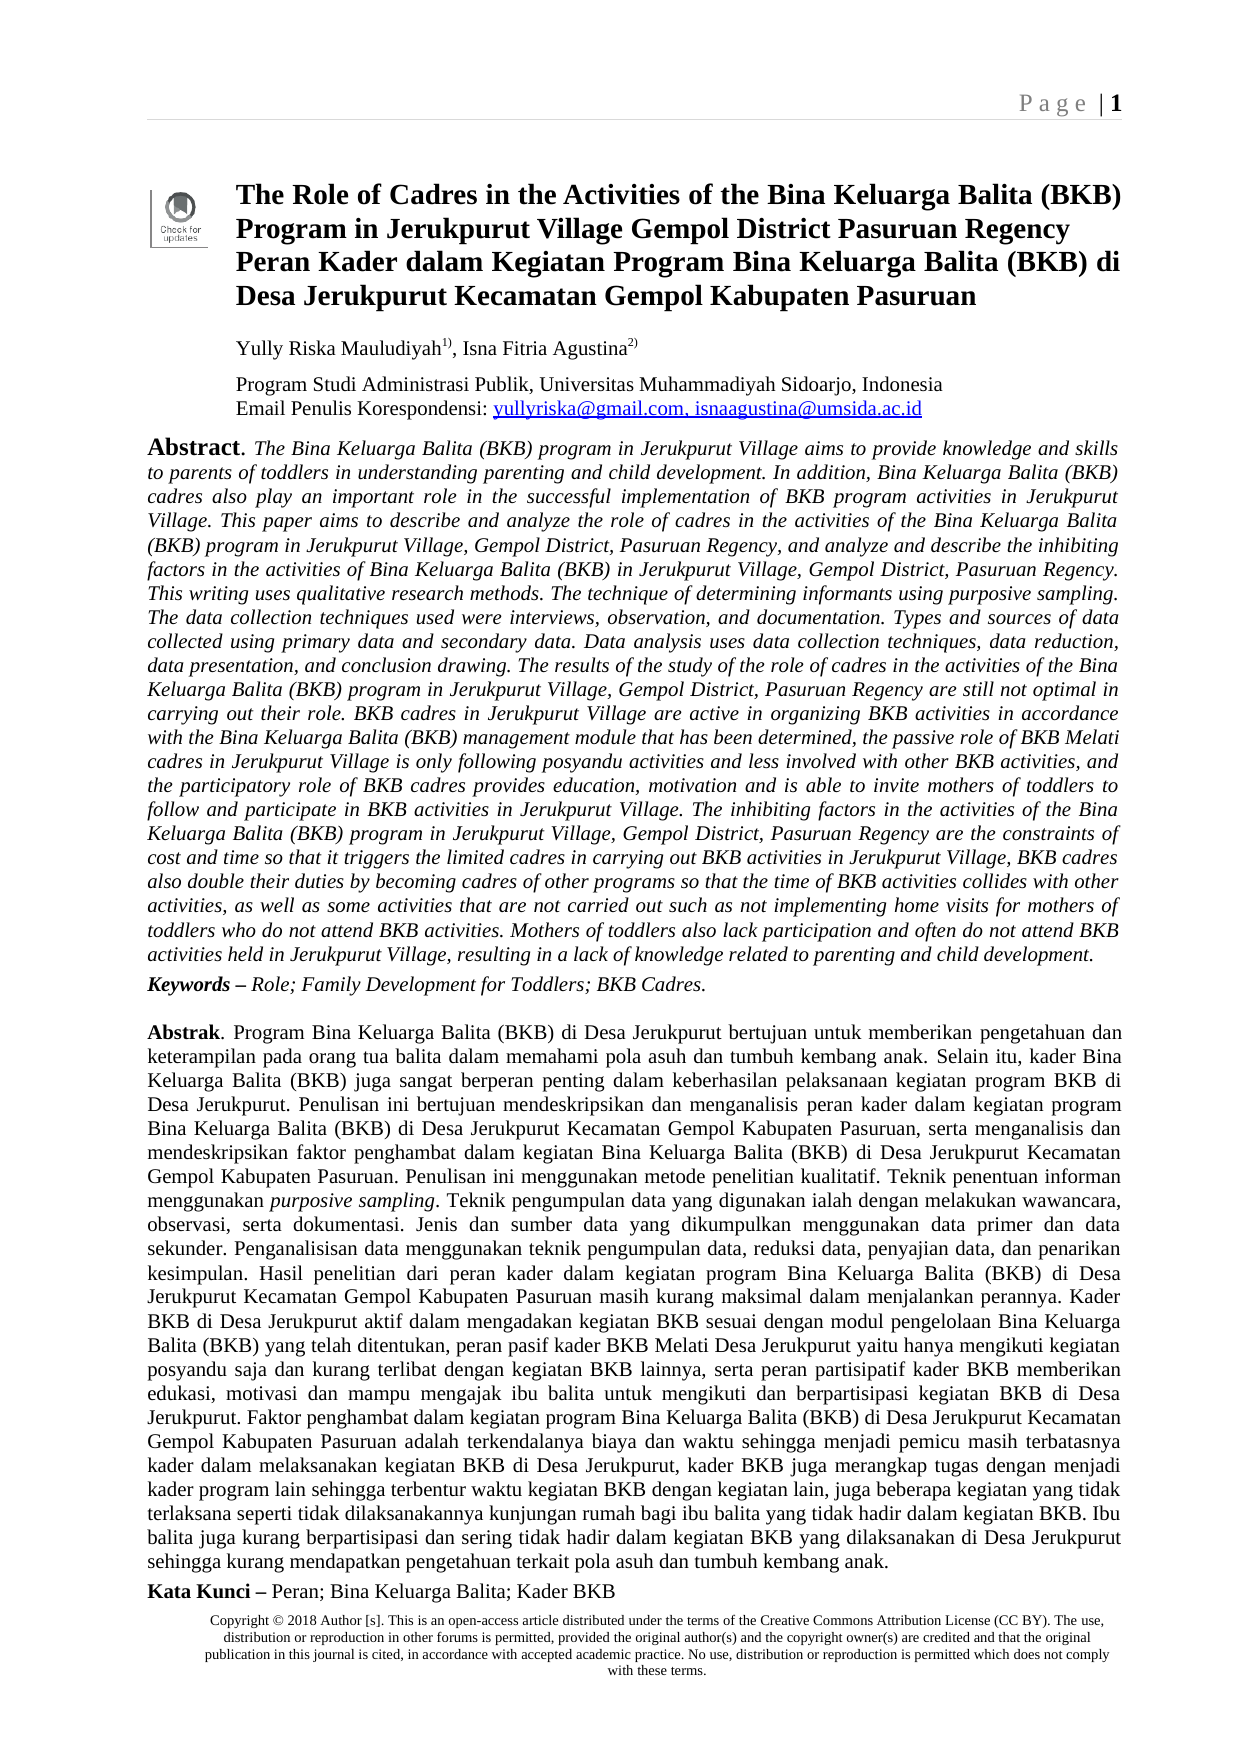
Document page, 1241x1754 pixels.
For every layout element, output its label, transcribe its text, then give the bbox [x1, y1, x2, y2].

text Abstract. The Bina Keluarga Balita (BKB) program in Jerukpurut Village aims to provide knowledge and skills to parents of toddlers in understanding parenting and child development. In addition, Bina Keluarga Balita (BKB) cadres also play an important role in the successful implementation of BKB program activities in Jerukpurut Village. This paper aims to describe and analyze the role of cadres in the activities of the Bina Keluarga Balita (BKB) program in Jerukpurut Village, Gempol District, Pasuruan Regency, and analyze and describe the inhibiting factors in the activities of Bina Keluarga Balita (BKB) in Jerukpurut Village, Gempol District, Pasuruan Regency. This writing uses qualitative research methods. The technique of determining informants using purposive sampling. The data collection techniques used were interviews, observation, and documentation. Types and sources of data collected using primary data and secondary data. Data analysis uses data collection techniques, data reduction, data presentation, and conclusion drawing. The results of the study of the role of cadres in the activities of the Bina Keluarga Balita (BKB) program in Jerukpurut Village, Gempol District, Pasuruan Regency are still not optimal in carrying out their role. BKB cadres in Jerukpurut Village are active in organizing BKB activities in accordance with the Bina Keluarga Balita (BKB) management module that has been determined, the passive role of BKB Melati cadres in Jerukpurut Village is only following posyandu activities and less involved with other BKB activities, and the participatory role of BKB cadres provides education, motivation and is able to invite mothers of toddlers to follow and participate in BKB activities in Jerukpurut Village. The inhibiting factors in the activities of the Bina Keluarga Balita (BKB) program in Jerukpurut Village, Gempol District, Pasuruan Regency are the constraints of cost and time so that it triggers the limited cadres in carrying out BKB activities in Jerukpurut Village, BKB cadres also double their duties by becoming cadres of other programs so that the time of BKB activities collides with other activities, as well as some activities that are not carried out such as not implementing home visits for mothers of toddlers who do not attend BKB activities. Mothers of toddlers also lack participation and often do not attend BKB activities held in Jerukpurut Village, resulting in a lack of knowledge related to parenting and child development. [147, 432, 1122, 966]
text Yully Riska Mauludiyah1), Isna Fitria Agustina2) [236, 335, 1122, 359]
text Keywords – Role; Family Development for Toddlers; BKB Cadres. [147, 972, 1122, 996]
text Program Studi Administrasi Publik, Universitas Muhammadiyah Sidoarjo, Indonesia [236, 371, 1122, 396]
title Peran Kader dalam Kegiatan Program Bina Keluarga Balita (BKB) di Desa Jerukpurut Kecamatan Gempol Kabupaten Pasuruan [236, 244, 1122, 311]
title The Role of Cadres in the Activities of the Bina Keluarga Balita (BKB) Program in Jerukpurut Village Gempol District Pasuruan Regency [236, 177, 1122, 244]
text Email Penulis Korespondensi: yullyriska@gmail.com, isnaagustina@umsida.ac.id [236, 396, 1122, 419]
text Kata Kunci – Peran; Bina Keluarga Balita; Kader BKB [147, 1579, 1122, 1603]
picture [150, 190, 208, 248]
text Abstrak. Program Bina Keluarga Balita (BKB) di Desa Jerukpurut bertujuan untuk memberikan pengetahuan dan keterampilan pada orang tua balita dalam memahami pola asuh dan tumbuh kembang anak. Selain itu, kader Bina Keluarga Balita (BKB) juga sangat berperan penting dalam keberhasilan pelaksanaan kegiatan program BKB di Desa Jerukpurut. Penulisan ini bertujuan mendeskripsikan dan menganalisis peran kader dalam kegiatan program Bina Keluarga Balita (BKB) di Desa Jerukpurut Kecamatan Gempol Kabupaten Pasuruan, serta menganalisis dan mendeskripsikan faktor penghambat dalam kegiatan Bina Keluarga Balita (BKB) di Desa Jerukpurut Kecamatan Gempol Kabupaten Pasuruan. Penulisan ini menggunakan metode penelitian kualitatif. Teknik penentuan informan menggunakan purposive sampling. Teknik pengumpulan data yang digunakan ialah dengan melakukan wawancara, observasi, serta dokumentasi. Jenis dan sumber data yang dikumpulkan menggunakan data primer dan data sekunder. Penganalisisan data menggunakan teknik pengumpulan data, reduksi data, penyajian data, dan penarikan kesimpulan. Hasil penelitian dari peran kader dalam kegiatan program Bina Keluarga Balita (BKB) di Desa Jerukpurut Kecamatan Gempol Kabupaten Pasuruan masih kurang maksimal dalam menjalankan perannya. Kader BKB di Desa Jerukpurut aktif dalam mengadakan kegiatan BKB sesuai dengan modul pengelolaan Bina Keluarga Balita (BKB) yang telah ditentukan, peran pasif kader BKB Melati Desa Jerukpurut yaitu hanya mengikuti kegiatan posyandu saja dan kurang terlibat dengan kegiatan BKB lainnya, serta peran partisipatif kader BKB memberikan edukasi, motivasi dan mampu mengajak ibu balita untuk mengikuti dan berpartisipasi kegiatan BKB di Desa Jerukpurut. Faktor penghambat dalam kegiatan program Bina Keluarga Balita (BKB) di Desa Jerukpurut Kecamatan Gempol Kabupaten Pasuruan adalah terkendalanya biaya dan waktu sehingga menjadi pemicu masih terbatasnya kader dalam melaksanakan kegiatan BKB di Desa Jerukpurut, kader BKB juga merangkap tugas dengan menjadi kader program lain sehingga terbentur waktu kegiatan BKB dengan kegiatan lain, juga beberapa kegiatan yang tidak terlaksana seperti tidak dilaksanakannya kunjungan rumah bagi ibu balita yang tidak hadir dalam kegiatan BKB. Ibu balita juga kurang berpartisipasi dan sering tidak hadir dalam kegiatan BKB yang dilaksanakan di Desa Jerukpurut sehingga kurang mendapatkan pengetahuan terkait pola asuh dan tumbuh kembang anak. [147, 1020, 1122, 1573]
